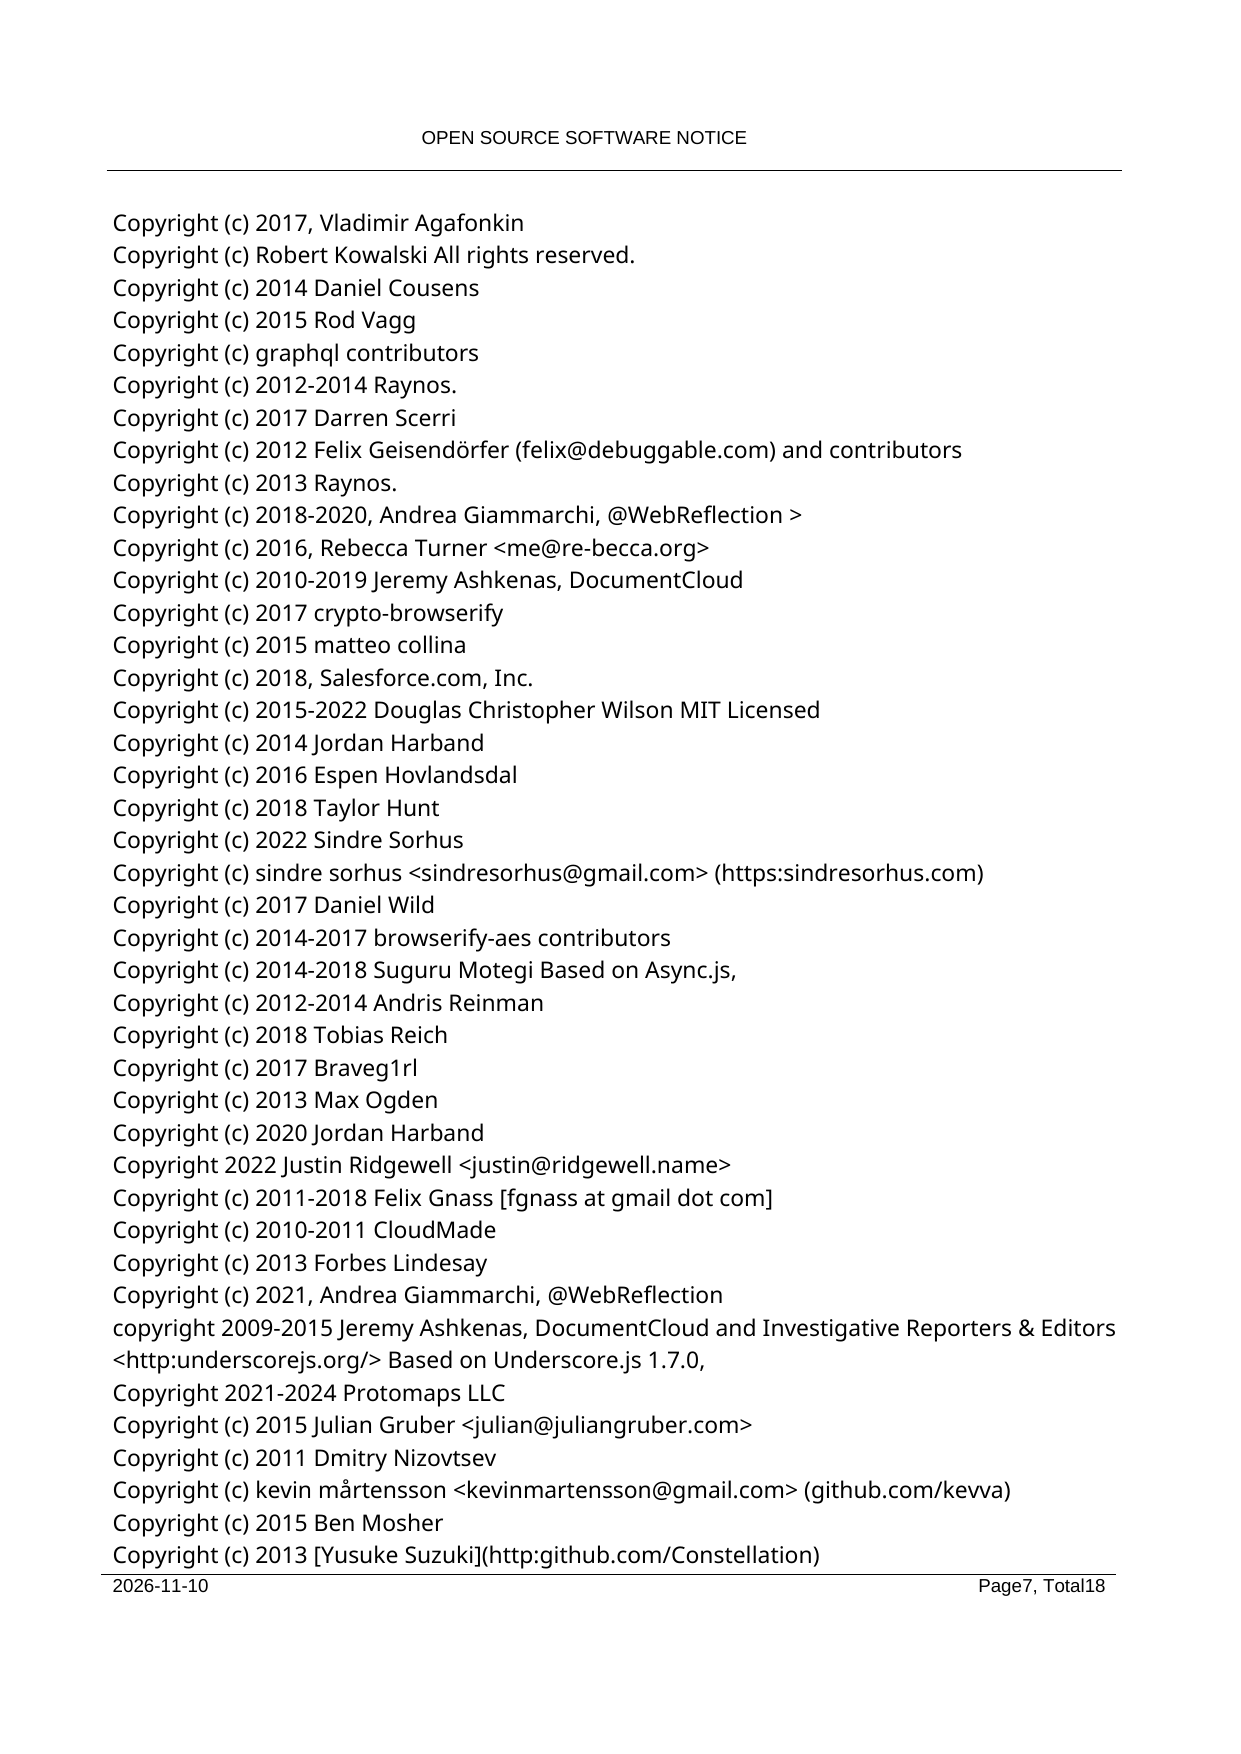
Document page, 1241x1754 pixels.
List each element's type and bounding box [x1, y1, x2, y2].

text [112, 206, 1128, 1571]
